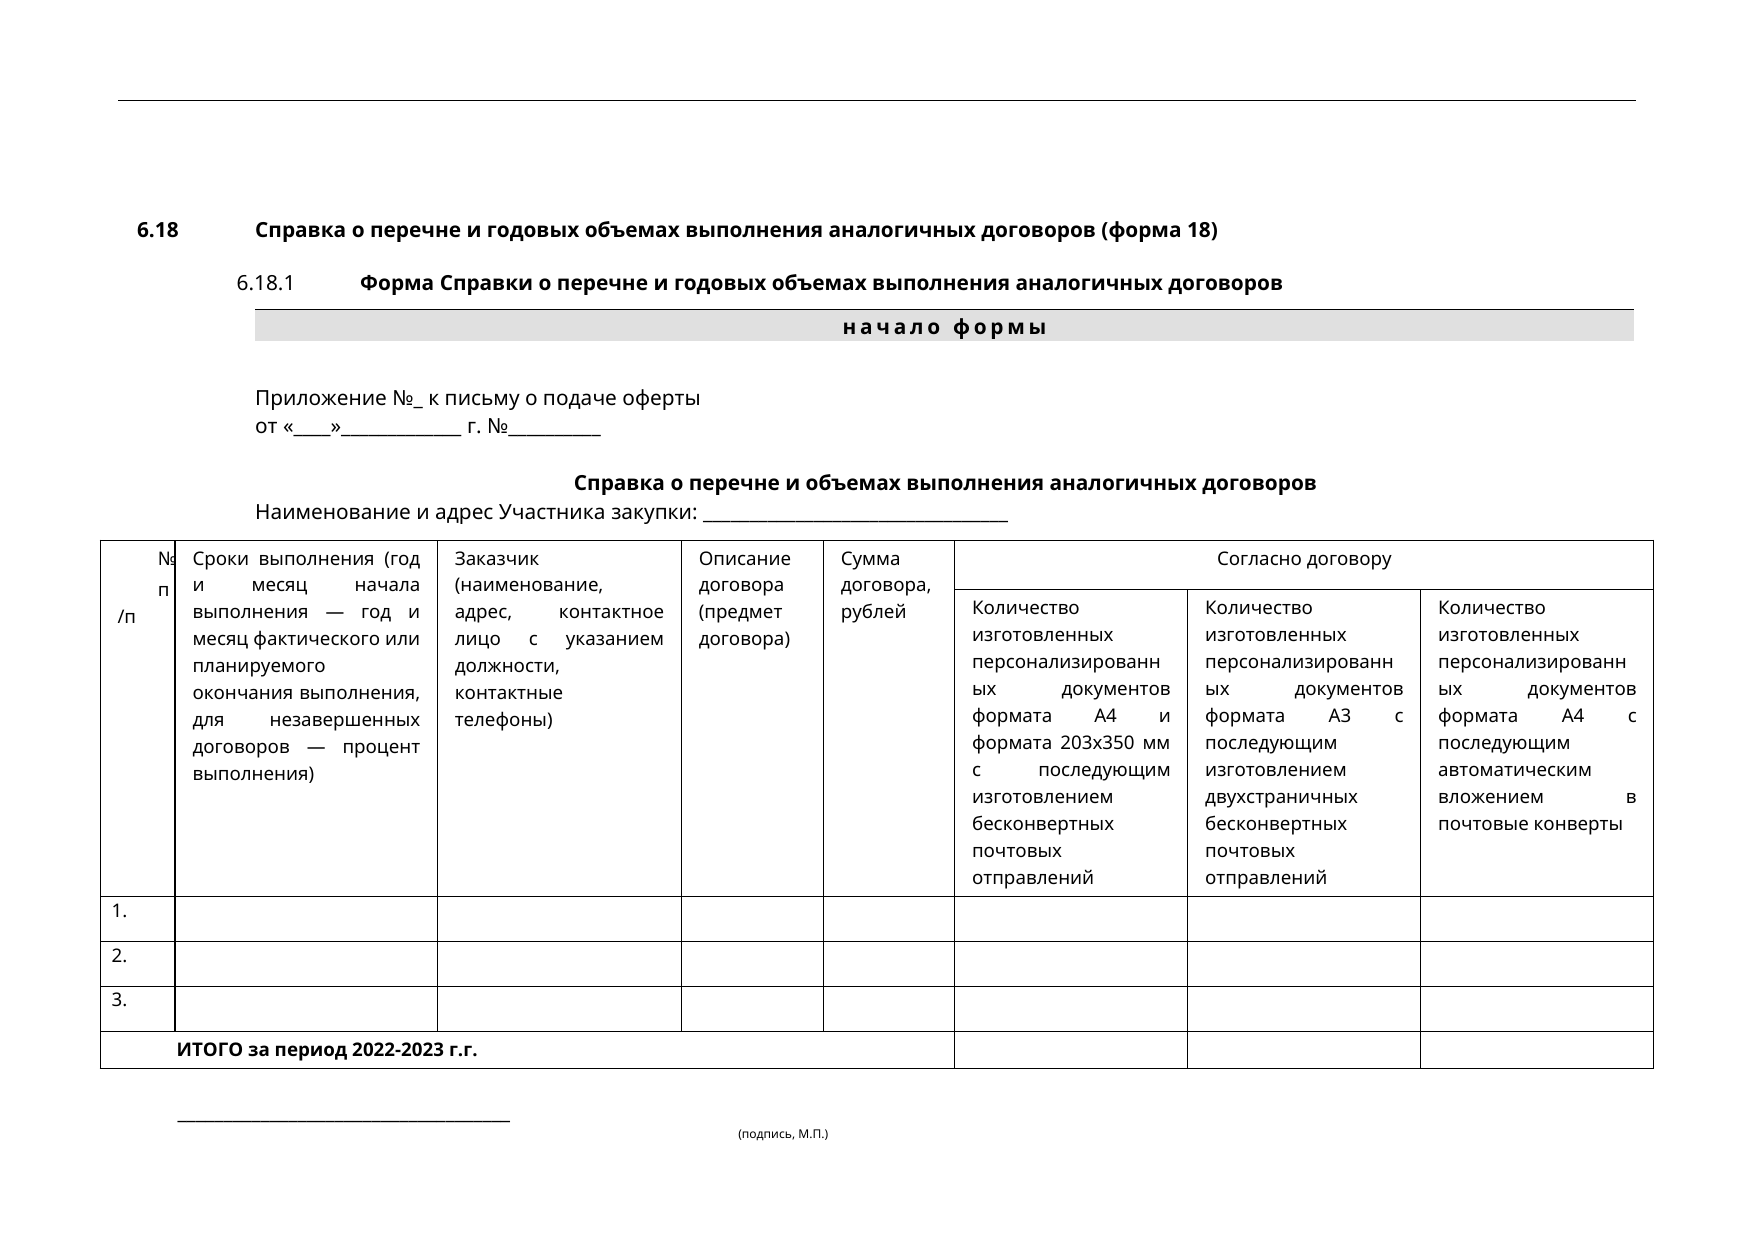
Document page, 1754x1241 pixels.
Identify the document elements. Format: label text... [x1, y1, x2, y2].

table_cell [682, 987, 823, 1031]
table_cell [1188, 987, 1420, 1031]
table_cell Количество изготовленных персонализированных документов формата А4 и формата 203х350 мм с последующим изготовлением бесконвертных почтовых отправлений [955, 590, 1187, 896]
table_cell [955, 897, 1187, 941]
table_cell [955, 1032, 1187, 1067]
table_cell [824, 942, 954, 986]
table_cell [1421, 987, 1653, 1031]
table_cell [955, 942, 1187, 986]
table_cell [1188, 897, 1420, 941]
table_cell [1188, 1032, 1420, 1067]
text ____________________________________ [118, 1097, 1636, 1125]
table_header Согласно договору [955, 541, 1653, 589]
table_cell [682, 897, 823, 941]
table_header Заказчик (наименование, адрес, контактное лицо с указанием должности, контактные телефоны) [438, 541, 681, 896]
table_cell [438, 987, 681, 1031]
table_cell Количество изготовленных персонализированных документов формата А3 с последующим изготовлением двухстраничных бесконвертных почтовых отправлений [1188, 590, 1420, 896]
table_cell [682, 942, 823, 986]
table_cell [176, 987, 437, 1031]
table_cell [101, 897, 174, 941]
table_cell [101, 942, 174, 986]
table_cell [1188, 942, 1420, 986]
table_cell [1421, 1032, 1653, 1067]
table_cell [101, 987, 174, 1031]
table_header Описание договора (предмет договора) [682, 541, 823, 896]
table_cell [824, 897, 954, 941]
subtitle Справка о перечне и годовых объемах выполнения аналогичных договоров (форма 18) [137, 215, 1636, 243]
table_cell [824, 987, 954, 1031]
text Справка о перечне и объемах выполнения аналогичных договоров [255, 468, 1636, 497]
text начало формы [255, 310, 1634, 341]
table_cell [1421, 942, 1653, 986]
text (подпись, М.П.) [255, 1125, 1252, 1154]
table_cell [1421, 897, 1653, 941]
table_cell [176, 942, 437, 986]
table_cell [438, 942, 681, 986]
table_header № п/п [101, 541, 174, 896]
table_header Сумма договора, рублей [824, 541, 954, 896]
text Приложение №_ к письму о подаче оферты от «____»_____________ г. №__________ [255, 383, 1636, 440]
table_cell ИТОГО за период 2022-2023 г.г. [101, 1032, 954, 1067]
list Форма Справки о перечне и годовых объемах выполнения аналогичных договоров [236, 268, 1636, 297]
table_cell Количество изготовленных персонализированных документов формата А4 с последующим автоматическим вложением в почтовые конверты [1421, 590, 1653, 896]
table_cell [438, 897, 681, 941]
text Наименование и адрес Участника закупки: _________________________________ [255, 497, 1636, 525]
table_cell [955, 987, 1187, 1031]
table_header Сроки выполнения (год и месяц начала выполнения — год и месяц фактического или планируемого окончания выполнения, для незавершенных договоров — процент выполнения) [176, 541, 437, 896]
table_cell [176, 897, 437, 941]
